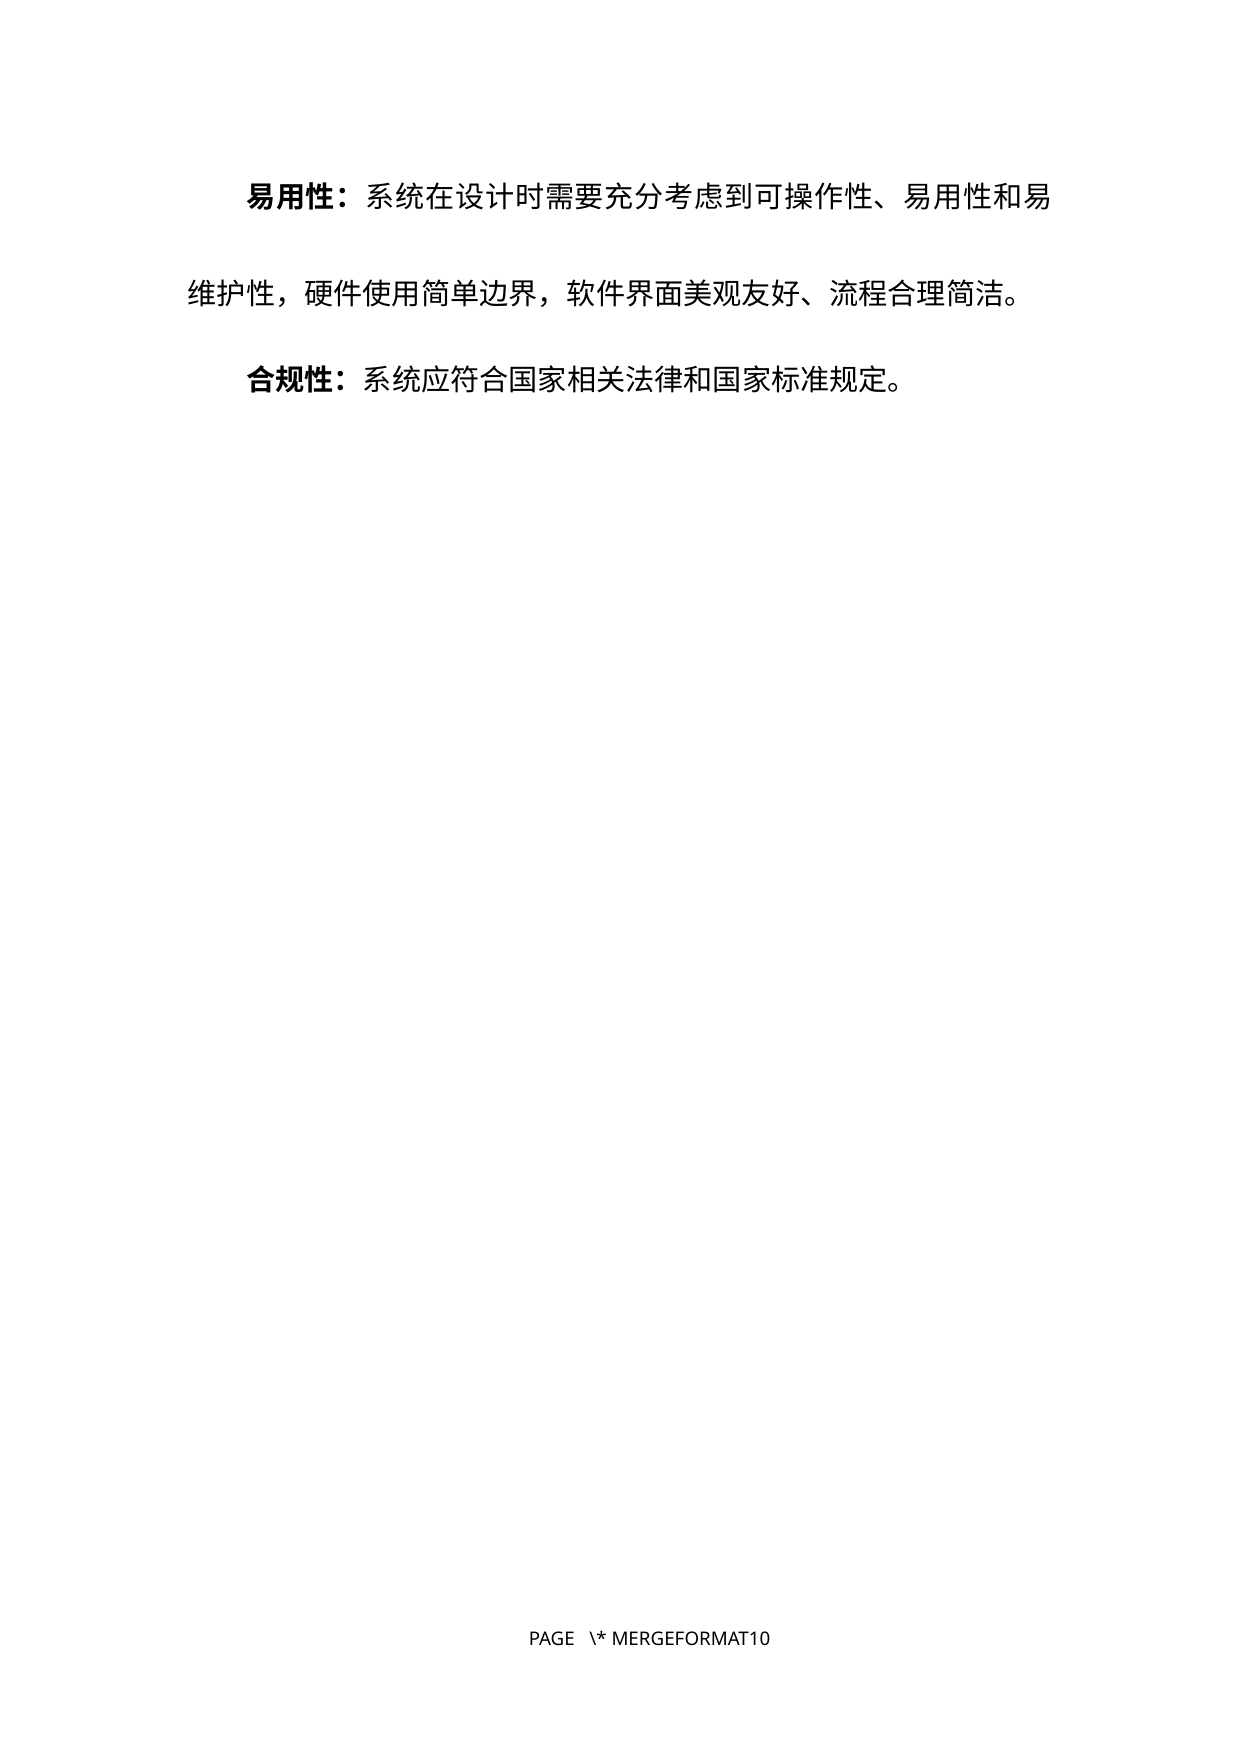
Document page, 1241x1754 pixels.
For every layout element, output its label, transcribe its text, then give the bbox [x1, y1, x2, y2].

text 合规性：系统应符合国家相关法律和国家标准规定。 [187, 346, 1053, 411]
text 易用性：系统在设计时需要充分考虑到可操作性、易用性和易维护性，硬件使用简单边界，软件界面美观友好、流程合理简洁。 [187, 162, 1053, 324]
